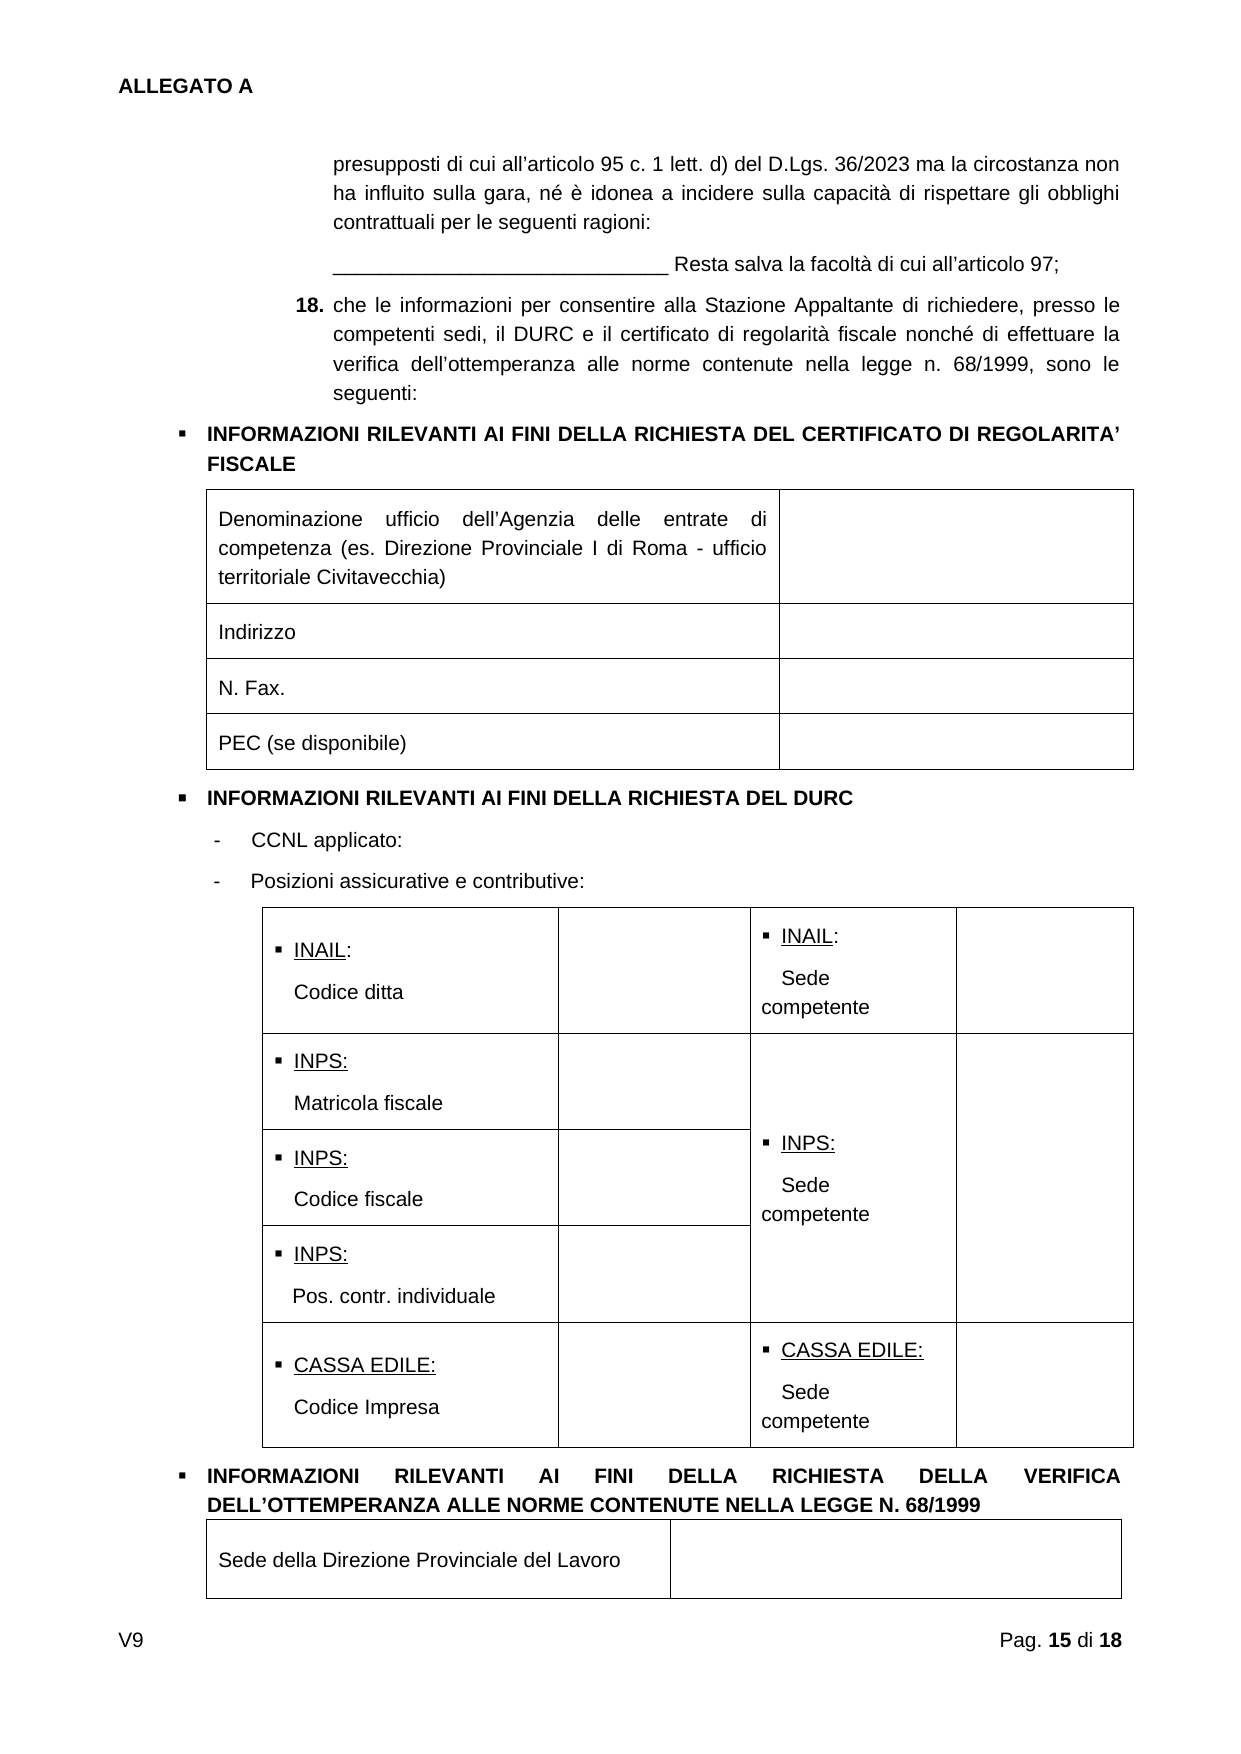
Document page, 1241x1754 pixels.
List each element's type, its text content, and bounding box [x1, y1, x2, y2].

table_cell [559, 1034, 750, 1129]
table_cell PEC (se disponibile) [207, 714, 779, 768]
table_cell Indirizzo [207, 604, 779, 658]
table_header INAIL: Sede competente [751, 908, 956, 1032]
table_header [780, 490, 1133, 603]
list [295, 148, 1121, 235]
table_header INAIL: Codice ditta [263, 908, 558, 1032]
table_cell [559, 1226, 750, 1322]
table_cell [780, 714, 1133, 768]
table_header Denominazione ufficio dell’Agenzia delle entrate di competenza (es. Direzione Provinciale I di Roma - ufficio territoriale Civitavecchia) [207, 490, 779, 603]
table_cell [780, 659, 1133, 713]
table_cell CASSA EDILE: Sede competente [751, 1323, 956, 1447]
table_cell INPS: Matricola fiscale [263, 1034, 558, 1129]
table_cell [559, 1130, 750, 1225]
list CCNL applicato: [213, 824, 1121, 853]
table_cell INPS: Codice fiscale [263, 1130, 558, 1225]
table_cell [780, 604, 1133, 658]
list INFORMAZIONI RILEVANTI AI FINI DELLA RICHIESTA DELLA VERIFICA DELL’OTTEMPERANZA ALLE NORME CONTENUTE NELLA LEGGE N. 68/1999 [177, 1460, 1121, 1518]
table_cell INPS: Sede competente [751, 1034, 956, 1322]
table_header [559, 908, 750, 1032]
table_header [671, 1520, 1121, 1598]
list che le informazioni per consentire alla Stazione Appaltante di richiedere, presso le competenti sedi, il DURC e il certificato di regolarità fiscale nonché di effettuare la verifica dell’ottemperanza alle norme contenute nella legge n. 68/1999, sono le seguenti: [295, 289, 1121, 406]
table_cell N. Fax. [207, 659, 779, 713]
table_header [957, 908, 1133, 1032]
table_cell INPS: Pos. contr. individuale [263, 1226, 558, 1322]
table_cell CASSA EDILE: Codice Impresa [263, 1323, 558, 1447]
list INFORMAZIONI RILEVANTI AI FINI DELLA RICHIESTA DEL CERTIFICATO DI REGOLARITA’ FISCALE [177, 418, 1121, 477]
table_header Sede della Direzione Provinciale del Lavoro [207, 1520, 670, 1598]
text _____________________________ Resta salva la facoltà di cui all’articolo 97; [333, 248, 1121, 277]
table_cell [957, 1034, 1133, 1322]
list INFORMAZIONI RILEVANTI AI FINI DELLA RICHIESTA DEL DURC [177, 782, 1121, 811]
table_cell [957, 1323, 1133, 1447]
table_cell [559, 1323, 750, 1447]
list Posizioni assicurative e contributive: [213, 865, 1121, 894]
